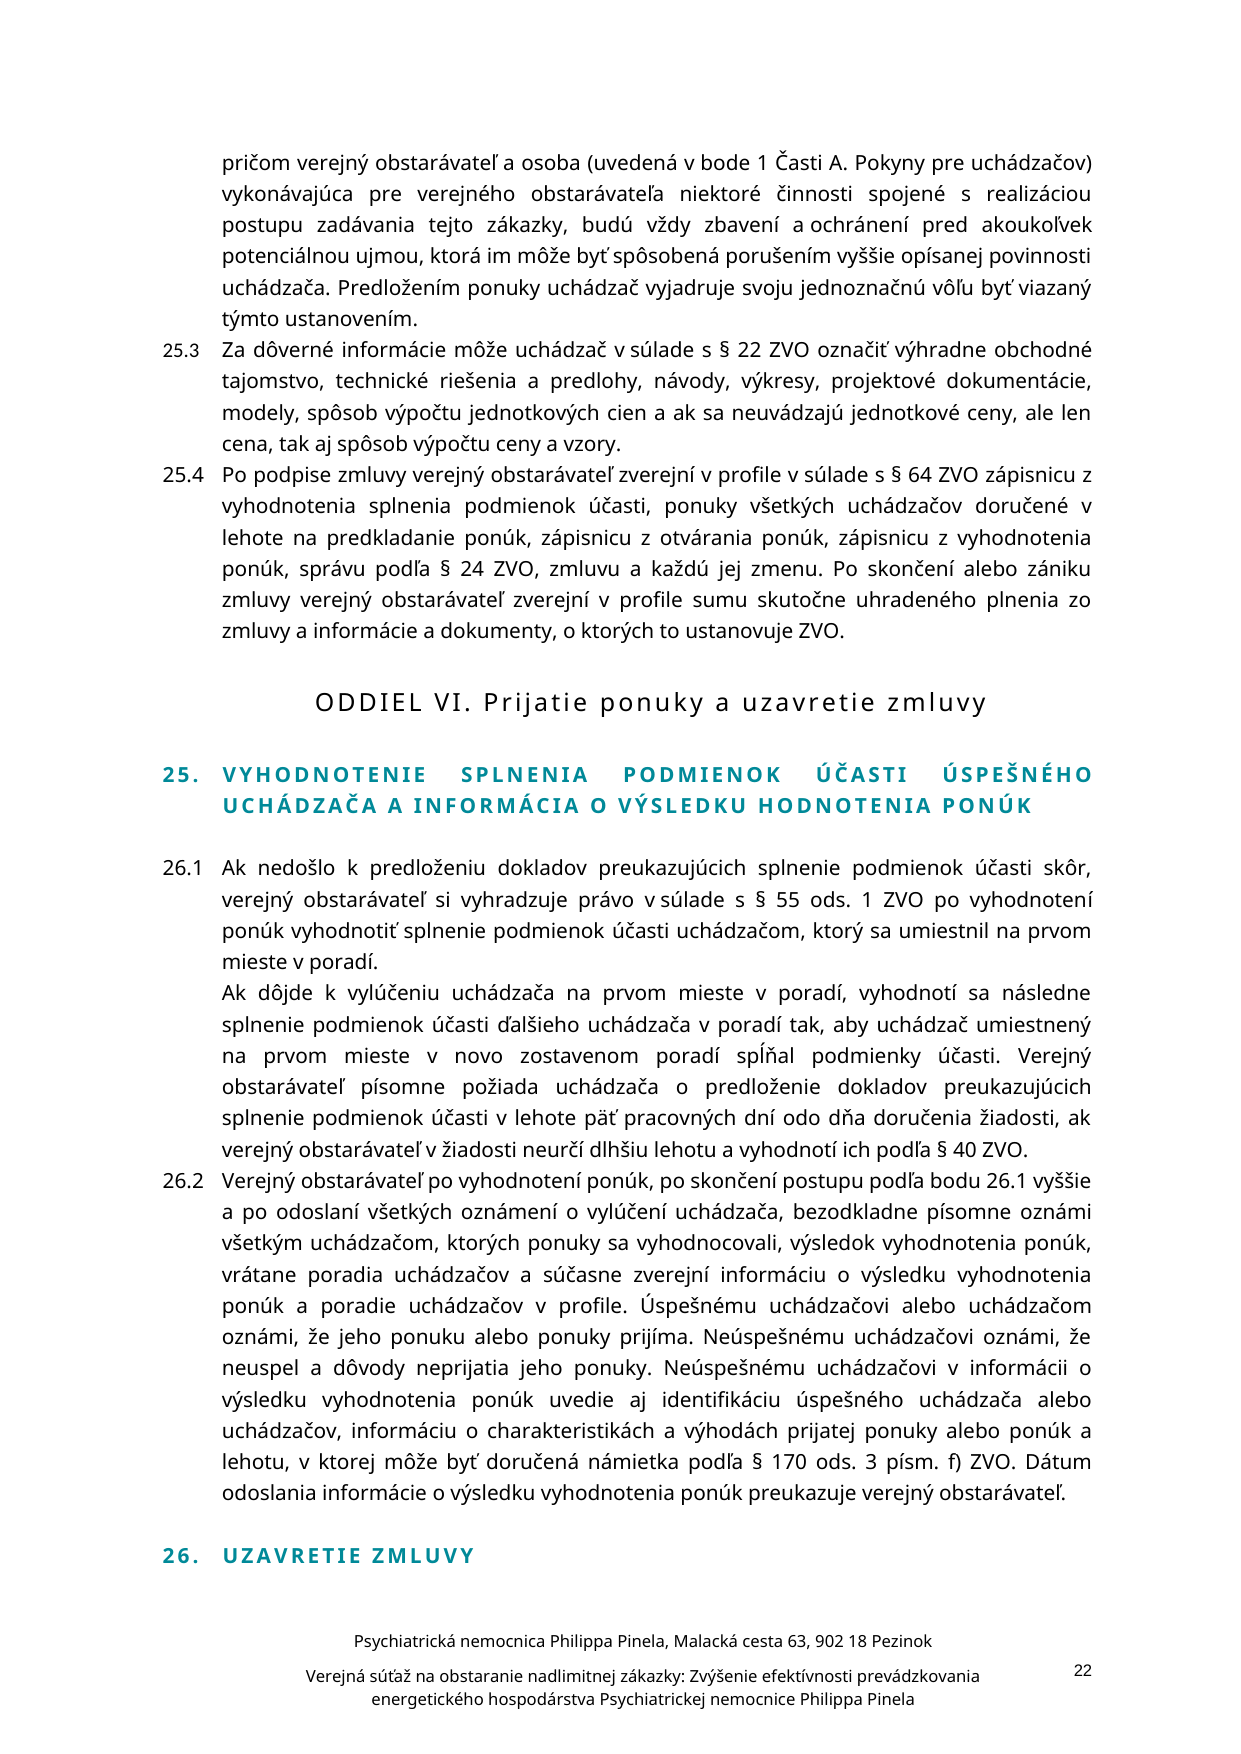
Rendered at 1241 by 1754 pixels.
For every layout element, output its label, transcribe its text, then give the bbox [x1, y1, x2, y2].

text Uzavretie zmluvy [162, 1541, 1093, 1569]
text Vyhodnotenie splnenia podmienok účasti úspešného uchádzača a informácia o výsledku hodnotenia ponúk [162, 760, 1093, 819]
subtitle Ak nedošlo k predloženiu dokladov preukazujúcich splnenie podmienok účasti skôr, verejný obstarávateľ si vyhradzuje právo v súlade s § 55 ods. 1 ZVO po vyhodnotení ponúk vyhodnotiť splnenie podmienok účasti uchádzačom, ktorý sa umiestnil na prvom mieste v poradí. [162, 853, 1093, 976]
text ODDIEL VI. Prijatie ponuky a uzavretie zmluvy [207, 685, 1093, 719]
subtitle Ak dôjde k vylúčeniu uchádzača na prvom mieste v poradí, vyhodnotí sa následne splnenie podmienok účasti ďalšieho uchádzača v poradí tak, aby uchádzač umiestnený na prvom mieste v novo zostavenom poradí spĺňal podmienky účasti. Verejný obstarávateľ písomne požiada uchádzača o predloženie dokladov preukazujúcich splnenie podmienok účasti v lehote päť pracovných dní odo dňa doručenia žiadosti, ak verejný obstarávateľ v žiadosti neurčí dlhšiu lehotu a vyhodnotí ich podľa § 40 ZVO. [222, 978, 1093, 1163]
subtitle Verejný obstarávateľ po vyhodnotení ponúk, po skončení postupu podľa bodu 26.1 vyššie a po odoslaní všetkých oznámení o vylúčení uchádzača, bezodkladne písomne oznámi všetkým uchádzačom, ktorých ponuky sa vyhodnocovali, výsledok vyhodnotenia ponúk, vrátane poradia uchádzačov a súčasne zverejní informáciu o výsledku vyhodnotenia ponúk a poradie uchádzačov v profile. Úspešnému uchádzačovi alebo uchádzačom oznámi, že jeho ponuku alebo ponuky prijíma. Neúspešnému uchádzačovi oznámi, že neuspel a dôvody neprijatia jeho ponuky. Neúspešnému uchádzačovi v informácii o výsledku vyhodnotenia ponúk uvedie aj identifikáciu úspešného uchádzača alebo uchádzačov, informáciu o charakteristikách a výhodách prijatej ponuky alebo ponúk a lehotu, v ktorej môže byť doručená námietka podľa § 170 ods. 3 písm. f) ZVO. Dátum odoslania informácie o výsledku vyhodnotenia ponúk preukazuje verejný obstarávateľ. [162, 1166, 1093, 1507]
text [222, 148, 1093, 332]
subtitle Za dôverné informácie môže uchádzač v súlade s § 22 ZVO označiť výhradne obchodné tajomstvo, technické riešenia a predlohy, návody, výkresy, projektové dokumentácie, modely, spôsob výpočtu jednotkových cien a ak sa neuvádzajú jednotkové ceny, ale len cena, tak aj spôsob výpočtu ceny a vzory. [162, 335, 1093, 457]
subtitle Po podpise zmluvy verejný obstarávateľ zverejní v profile v súlade s § 64 ZVO zápisnicu z vyhodnotenia splnenia podmienok účasti, ponuky všetkých uchádzačov doručené v lehote na predkladanie ponúk, zápisnicu z otvárania ponúk, zápisnicu z vyhodnotenia ponúk, správu podľa § 24 ZVO, zmluvu a každú jej zmenu. Po skončení alebo zániku zmluvy verejný obstarávateľ zverejní v profile sumu skutočne uhradeného plnenia zo zmluvy a informácie a dokumenty, o ktorých to ustanovuje ZVO. [162, 460, 1093, 645]
